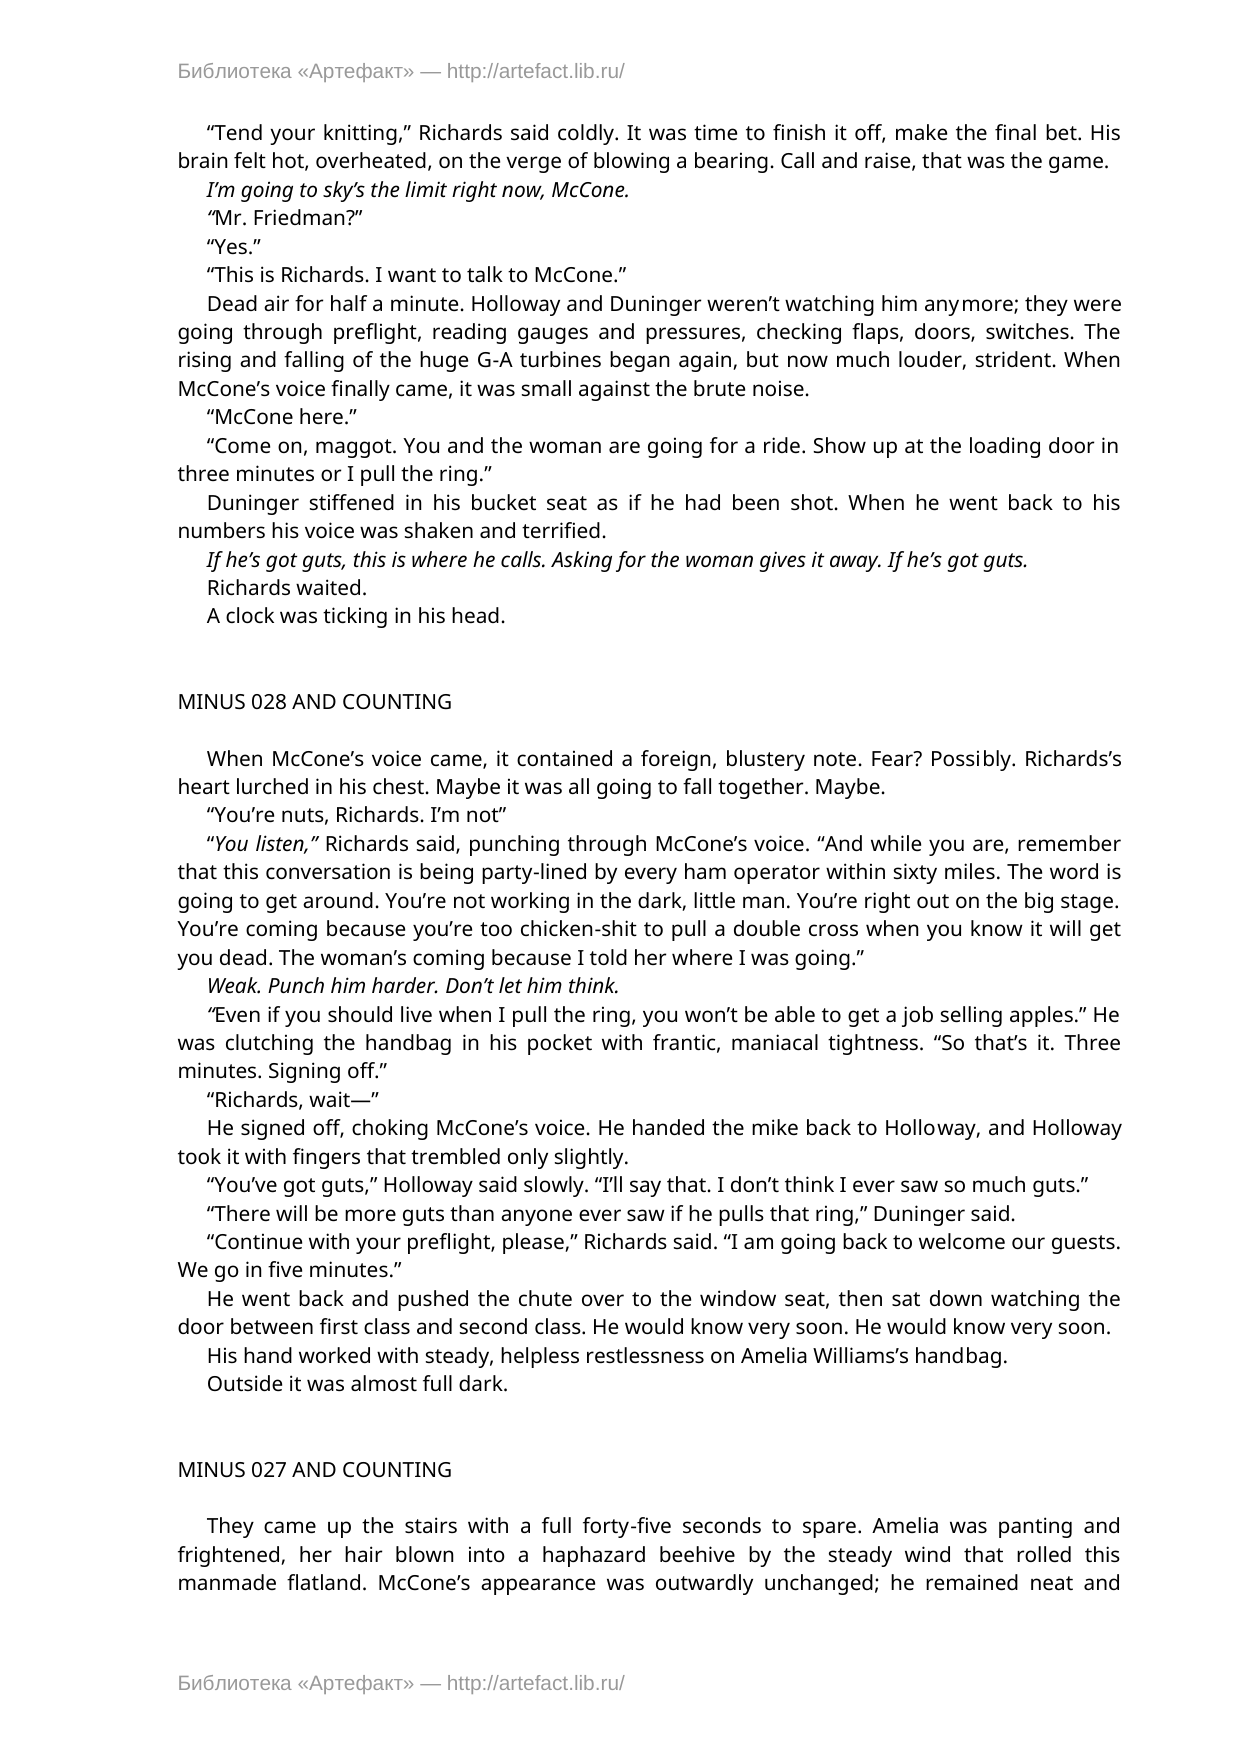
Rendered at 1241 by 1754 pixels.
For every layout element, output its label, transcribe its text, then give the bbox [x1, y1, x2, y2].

text Richards waited. [177, 573, 1122, 602]
text He signed off, choking McCone’s voice. He handed the mike back to Holloway, and Holloway took it with fingers that trembled only slightly. [177, 1113, 1122, 1170]
text “You listen,” Richards said, punching through McCone’s voice. “And while you are, remember that this conversation is being party-lined by every ham operator within sixty miles. The word is going to get around. You’re not working in the dark, little man. You’re right out on the big stage. You’re coming because you’re too chicken-shit to pull a double cross when you know it will get you dead. The woman’s coming because I told her where I was going.” [177, 829, 1122, 971]
text “You’re nuts, Richards. I’m not” [177, 801, 1122, 829]
text Weak. Punch him harder. Don’t let him think. [177, 971, 1122, 1000]
text “There will be more guts than anyone ever saw if he pulls that ring,” Duninger said. [177, 1199, 1122, 1227]
text “Come on, maggot. You and the woman are going for a ride. Show up at the loading door in three minutes or I pull the ring.” [177, 431, 1122, 488]
text Dead air for half a minute. Holloway and Duninger weren’t watching him anymore; they were going through preflight, reading gauges and pressures, checking flaps, doors, switches. The rising and falling of the huge G-A turbines began again, but now much louder, strident. When McCone’s voice finally came, it was small against the brute noise. [177, 289, 1122, 402]
text Outside it was almost full dark. [177, 1369, 1122, 1398]
text I’m going to sky’s the limit right now, McCone. [177, 175, 1122, 203]
text A clock was ticking in his head. [177, 602, 1122, 630]
text “You’ve got guts,” Holloway said slowly. “I’ll say that. I don’t think I ever saw so much guts.” [177, 1170, 1122, 1199]
subtitle MINUS 028 AND COUNTING [177, 687, 1122, 715]
subtitle MINUS 027 AND COUNTING [177, 1455, 1122, 1483]
text His hand worked with steady, helpless restlessness on Amelia Williams’s handbag. [177, 1341, 1122, 1369]
text “Continue with your preflight, please,” Richards said. “I am going back to welcome our guests. We go in five minutes.” [177, 1227, 1122, 1284]
text If he’s got guts, this is where he calls. Asking for the woman gives it away. If he’s got guts. [177, 545, 1122, 573]
text Duninger stiffened in his bucket seat as if he had been shot. When he went back to his numbers his voice was shaken and terrified. [177, 488, 1122, 545]
text “Yes.” [177, 232, 1122, 260]
text “Richards, wait—” [177, 1085, 1122, 1113]
text “Even if you should live when I pull the ring, you won’t be able to get a job selling apples.” He was clutching the handbag in his pocket with frantic, maniacal tightness. “So that’s it. Three minutes. Signing off.” [177, 1000, 1122, 1085]
text He went back and pushed the chute over to the window seat, then sat down watching the door between first class and second class. He would know very soon. He would know very soon. [177, 1284, 1122, 1341]
text “McCone here.” [177, 402, 1122, 431]
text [177, 1512, 1122, 1597]
text When McCone’s voice came, it contained a foreign, blustery note. Fear? Possibly. Richards’s heart lurched in his chest. Maybe it was all going to fall together. Maybe. [177, 744, 1122, 801]
text “This is Richards. I want to talk to McCone.” [177, 260, 1122, 289]
text “Mr. Friedman?” [177, 203, 1122, 232]
text “Tend your knitting,” Richards said coldly. It was time to finish it off, make the final bet. His brain felt hot, overheated, on the verge of blowing a bearing. Call and raise, that was the game. [177, 118, 1122, 175]
